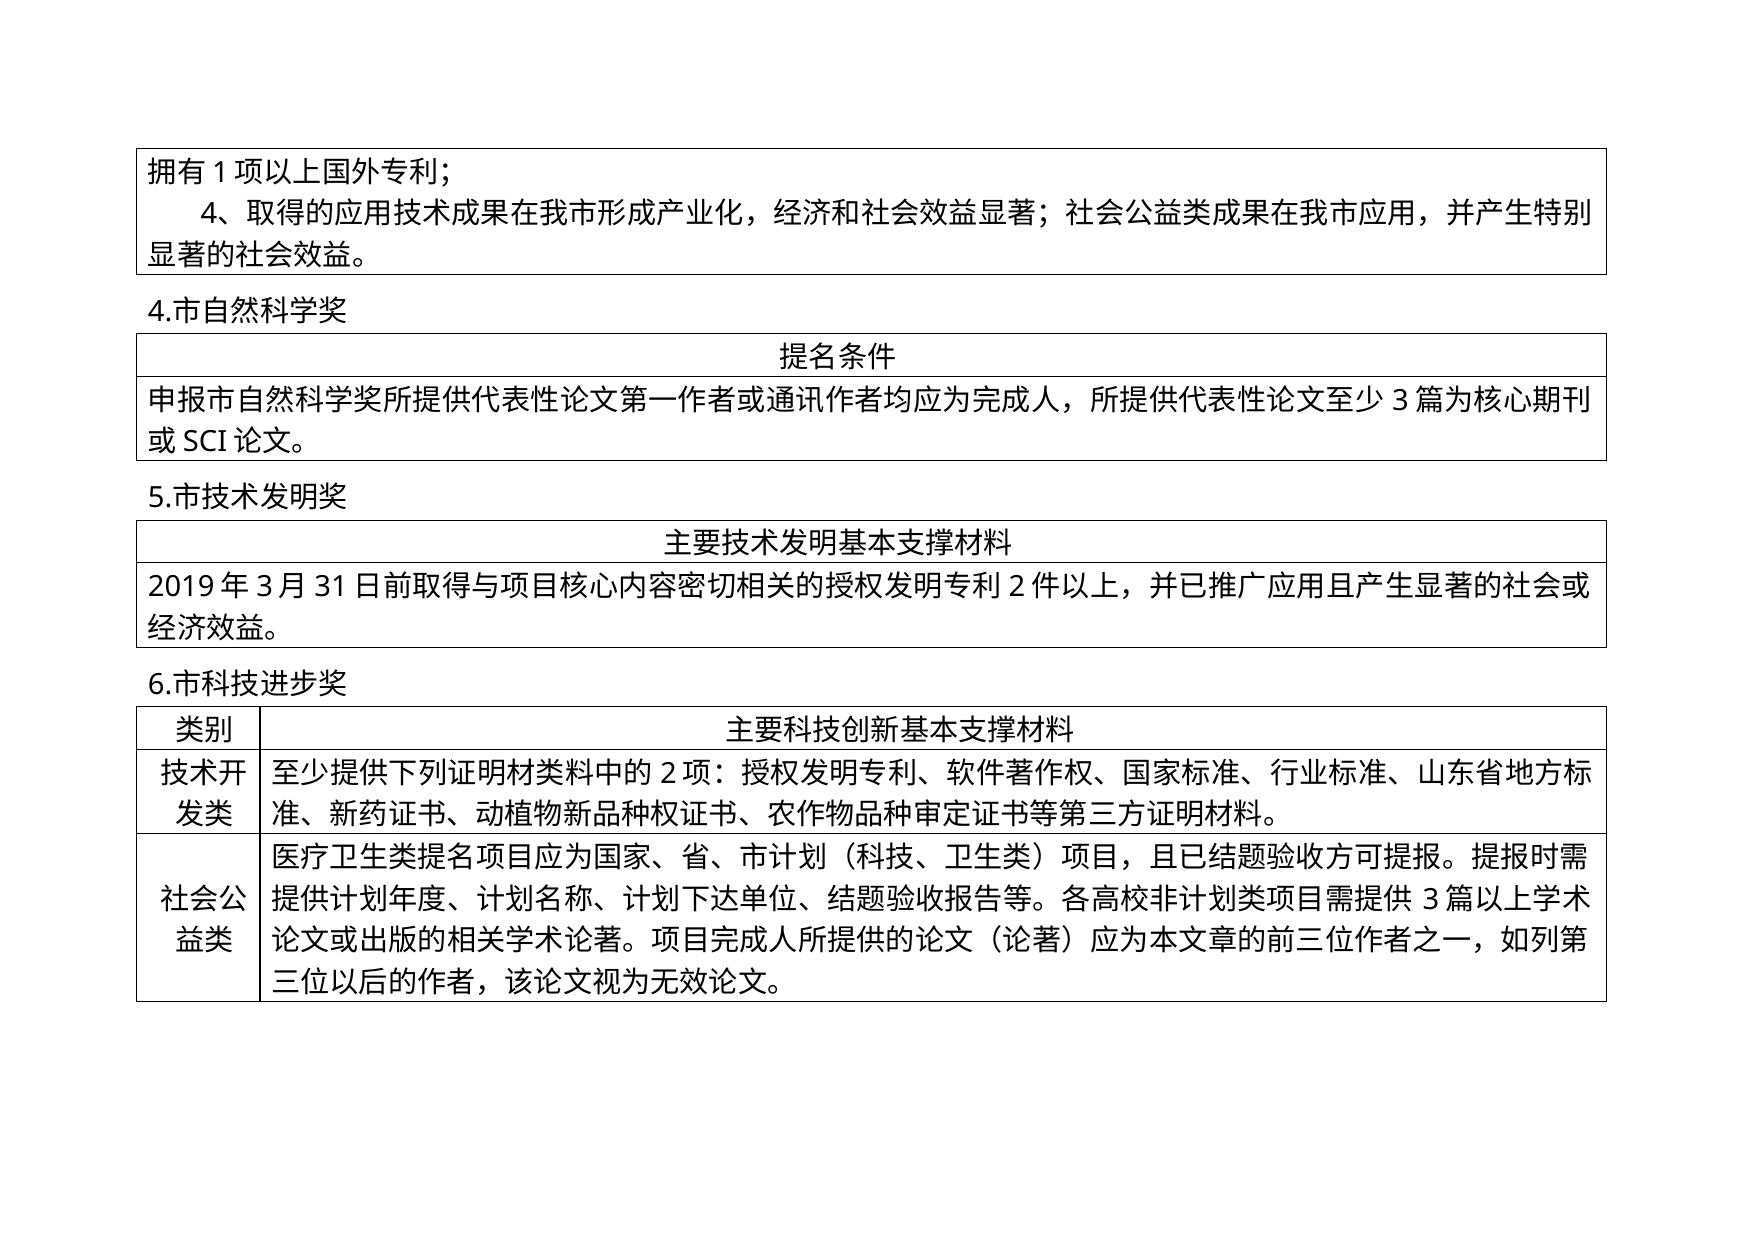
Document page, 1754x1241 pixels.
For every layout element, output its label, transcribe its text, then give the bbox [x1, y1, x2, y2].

table_header 类别 [137, 707, 259, 749]
table_header 主要科技创新基本支撑材料 [261, 707, 1606, 749]
table_cell 社会公益类 [137, 834, 259, 1001]
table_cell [137, 149, 1606, 274]
table_header 提名条件 [137, 334, 1606, 376]
table_cell 至少提供下列证明材类料中的2项：授权发明专利、软件著作权、国家标准、行业标准、山东省地方标准、新药证书、动植物新品种权证书、农作物品种审定证书等第三方证明材料。 [261, 750, 1606, 833]
text 4.市自然科学奖 [148, 275, 1539, 333]
table_cell 医疗卫生类提名项目应为国家、省、市计划（科技、卫生类）项目，且已结题验收方可提报。提报时需提供计划年度、计划名称、计划下达单位、结题验收报告等。各高校非计划类项目需提供3篇以上学术论文或出版的相关学术论著。项目完成人所提供的论文（论著）应为本文章的前三位作者之一，如列第三位以后的作者，该论文视为无效论文。 [261, 834, 1606, 1001]
table_cell 2019年3月31日前取得与项目核心内容密切相关的授权发明专利2件以上，并已推广应用且产生显著的社会或经济效益。 [137, 563, 1606, 647]
table_cell 技术开发类 [137, 750, 259, 833]
table_cell 申报市自然科学奖所提供代表性论文第一作者或通讯作者均应为完成人，所提供代表性论文至少3篇为核心期刊或SCI论文。 [137, 377, 1606, 460]
text 6.市科技进步奖 [148, 648, 1539, 706]
text 5.市技术发明奖 [148, 461, 1539, 519]
table_header 主要技术发明基本支撑材料 [137, 521, 1606, 562]
